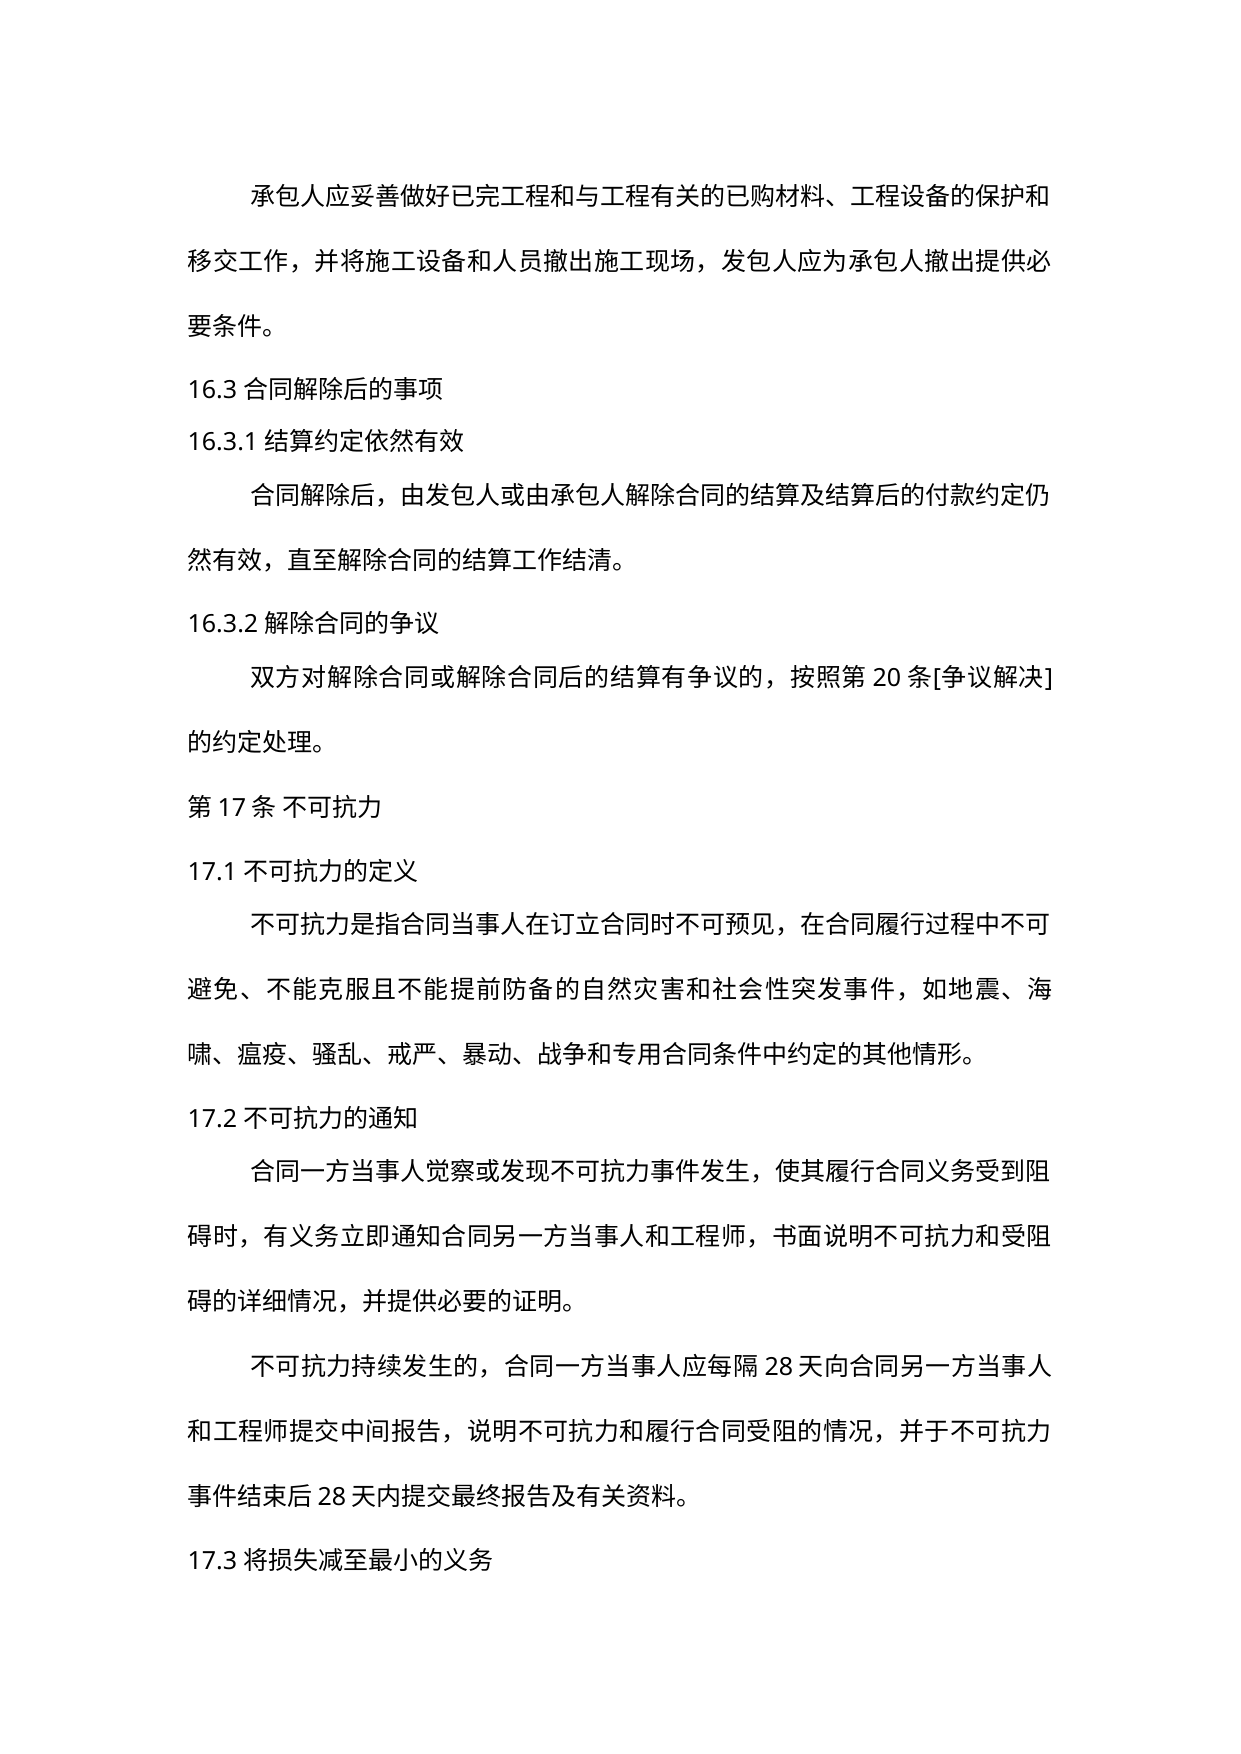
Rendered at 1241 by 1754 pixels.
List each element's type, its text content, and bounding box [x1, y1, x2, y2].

list 17.1 不可抗力的定义 [187, 838, 1053, 890]
list 16.3 合同解除后的事项 [187, 357, 1053, 409]
text 不可抗力持续发生的，合同一方当事人应每隔28天向合同另一方当事人和工程师提交中间报告，说明不可抗力和履行合同受阻的情况，并于不可抗力事件结束后28天内提交最终报告及有关资料。 [187, 1332, 1053, 1527]
text 双方对解除合同或解除合同后的结算有争议的，按照第20条[争议解决]的约定处理。 [187, 643, 1053, 773]
list 17.3 将损失减至最小的义务 [187, 1527, 1053, 1579]
text 承包人应妥善做好已完工程和与工程有关的已购材料、工程设备的保护和移交工作，并将施工设备和人员撤出施工现场，发包人应为承包人撤出提供必要条件。 [187, 162, 1053, 357]
list 第17条 不可抗力 [187, 773, 1053, 838]
list 17.2 不可抗力的通知 [187, 1085, 1053, 1137]
list 16.3.1 结算约定依然有效 [187, 409, 1053, 461]
text 不可抗力是指合同当事人在订立合同时不可预见，在合同履行过程中不可避免、不能克服且不能提前防备的自然灾害和社会性突发事件，如地震、海啸、瘟疫、骚乱、戒严、暴动、战争和专用合同条件中约定的其他情形。 [187, 890, 1053, 1085]
list 16.3.2 解除合同的争议 [187, 591, 1053, 643]
text 合同一方当事人觉察或发现不可抗力事件发生，使其履行合同义务受到阻碍时，有义务立即通知合同另一方当事人和工程师，书面说明不可抗力和受阻碍的详细情况，并提供必要的证明。 [187, 1137, 1053, 1332]
text 合同解除后，由发包人或由承包人解除合同的结算及结算后的付款约定仍然有效，直至解除合同的结算工作结清。 [187, 461, 1053, 591]
